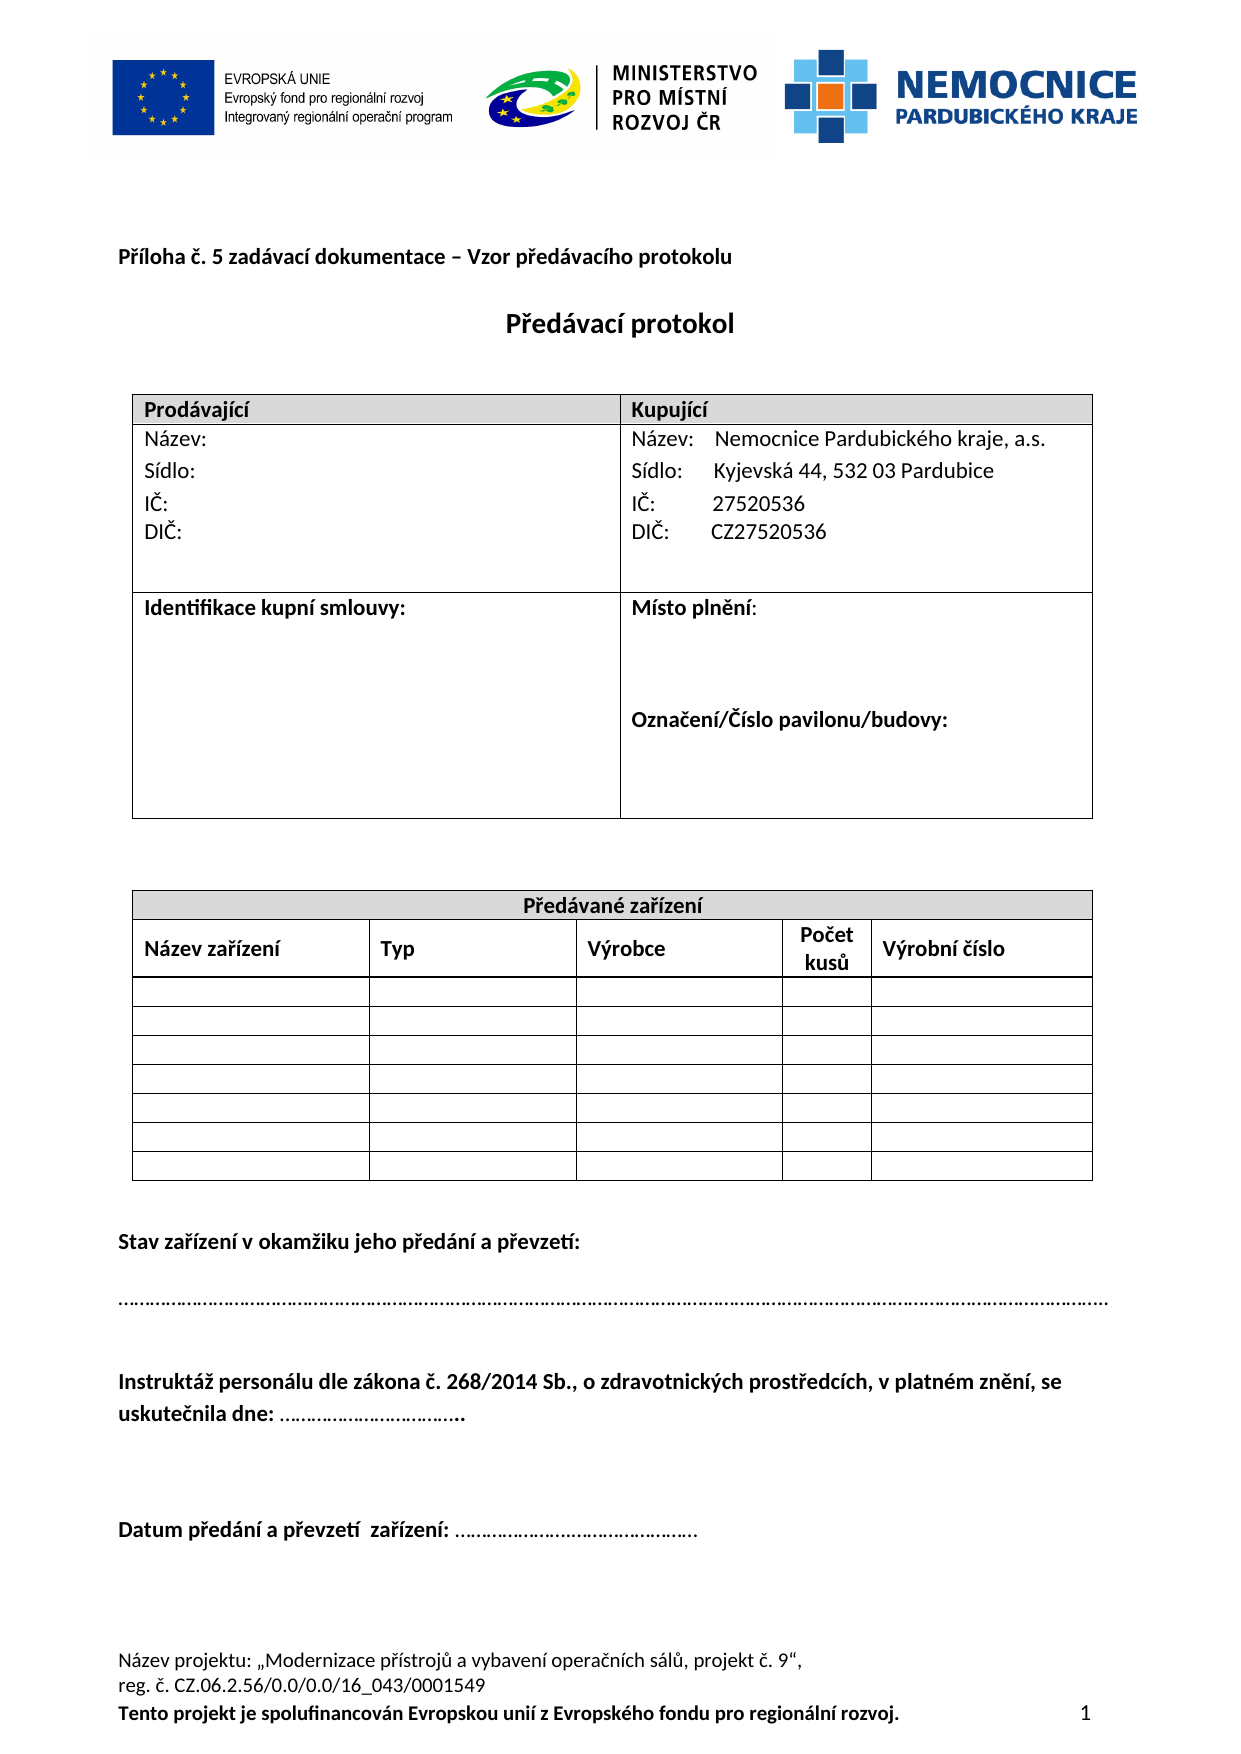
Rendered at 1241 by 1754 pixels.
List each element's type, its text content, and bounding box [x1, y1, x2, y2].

table_cell [370, 1065, 576, 1093]
table_cell [872, 1094, 1092, 1122]
table_header Kupující [621, 395, 1092, 423]
table_cell [370, 1152, 576, 1180]
table_header Předávané zařízení [133, 891, 1092, 919]
table_cell [577, 1123, 782, 1151]
table_cell [133, 1094, 369, 1122]
text Datum předání a převzetí zařízení: ………………….…………………… [118, 1515, 1122, 1543]
table_cell [577, 1036, 782, 1064]
subtitle Předávací protokol [118, 306, 1122, 341]
table_cell [783, 978, 871, 1006]
table_cell [783, 1007, 871, 1034]
text Instruktáž personálu dle zákona č. 268/2014 Sb., o zdravotnických prostředcích, v platném znění, se uskutečnila dne: …………………………….. [118, 1367, 1122, 1427]
table_cell [872, 1065, 1092, 1093]
table_cell [872, 1036, 1092, 1064]
table_cell [783, 1094, 871, 1122]
table_cell [133, 1152, 369, 1180]
table_cell [872, 1123, 1092, 1151]
table_cell [577, 1065, 782, 1093]
table_cell [370, 1094, 576, 1122]
table_cell [577, 1007, 782, 1034]
table_cell [577, 1094, 782, 1122]
table_cell [370, 1036, 576, 1064]
table_cell Typ [370, 920, 576, 976]
table_cell [370, 978, 576, 1006]
subtitle Příloha č. 5 zadávací dokumentace – Vzor předávacího protokolu [118, 242, 1122, 270]
picture [783, 48, 1137, 144]
table_cell [783, 1152, 871, 1180]
text Stav zařízení v okamžiku jeho předání a převzetí: [118, 1227, 1122, 1255]
table_cell [133, 1065, 369, 1093]
text …………………………………………………………………………………………………………………………………………………………………….. [118, 1283, 1122, 1311]
picture [90, 34, 779, 160]
table_cell [370, 1123, 576, 1151]
table_cell [133, 1036, 369, 1064]
table_cell Název: Nemocnice Pardubického kraje, a.s. Sídlo: Kyjevská 44, 532 03 Pardubice IČ: 27520536 DIČ: CZ27520536 [621, 425, 1092, 592]
table_cell [872, 978, 1092, 1006]
table_cell Název zařízení [133, 920, 369, 976]
table_cell [783, 1036, 871, 1064]
table_cell [577, 1152, 782, 1180]
table_cell [872, 1007, 1092, 1034]
table_cell [577, 978, 782, 1006]
table_header Prodávající [133, 395, 620, 423]
table_cell Počet kusů [783, 920, 871, 976]
table_cell Identifikace kupní smlouvy: [133, 593, 620, 817]
table_cell Výrobní číslo [872, 920, 1092, 976]
table_cell [783, 1123, 871, 1151]
table_cell Místo plnění: Označení/Číslo pavilonu/budovy: [621, 593, 1092, 817]
table_cell Název: Sídlo: IČ: DIČ: [133, 425, 620, 592]
table_cell [370, 1007, 576, 1034]
table_cell [783, 1065, 871, 1093]
table_cell Výrobce [577, 920, 782, 976]
table_cell [872, 1152, 1092, 1180]
table_cell [133, 1007, 369, 1034]
table_cell [133, 1123, 369, 1151]
table_cell [133, 978, 369, 1006]
